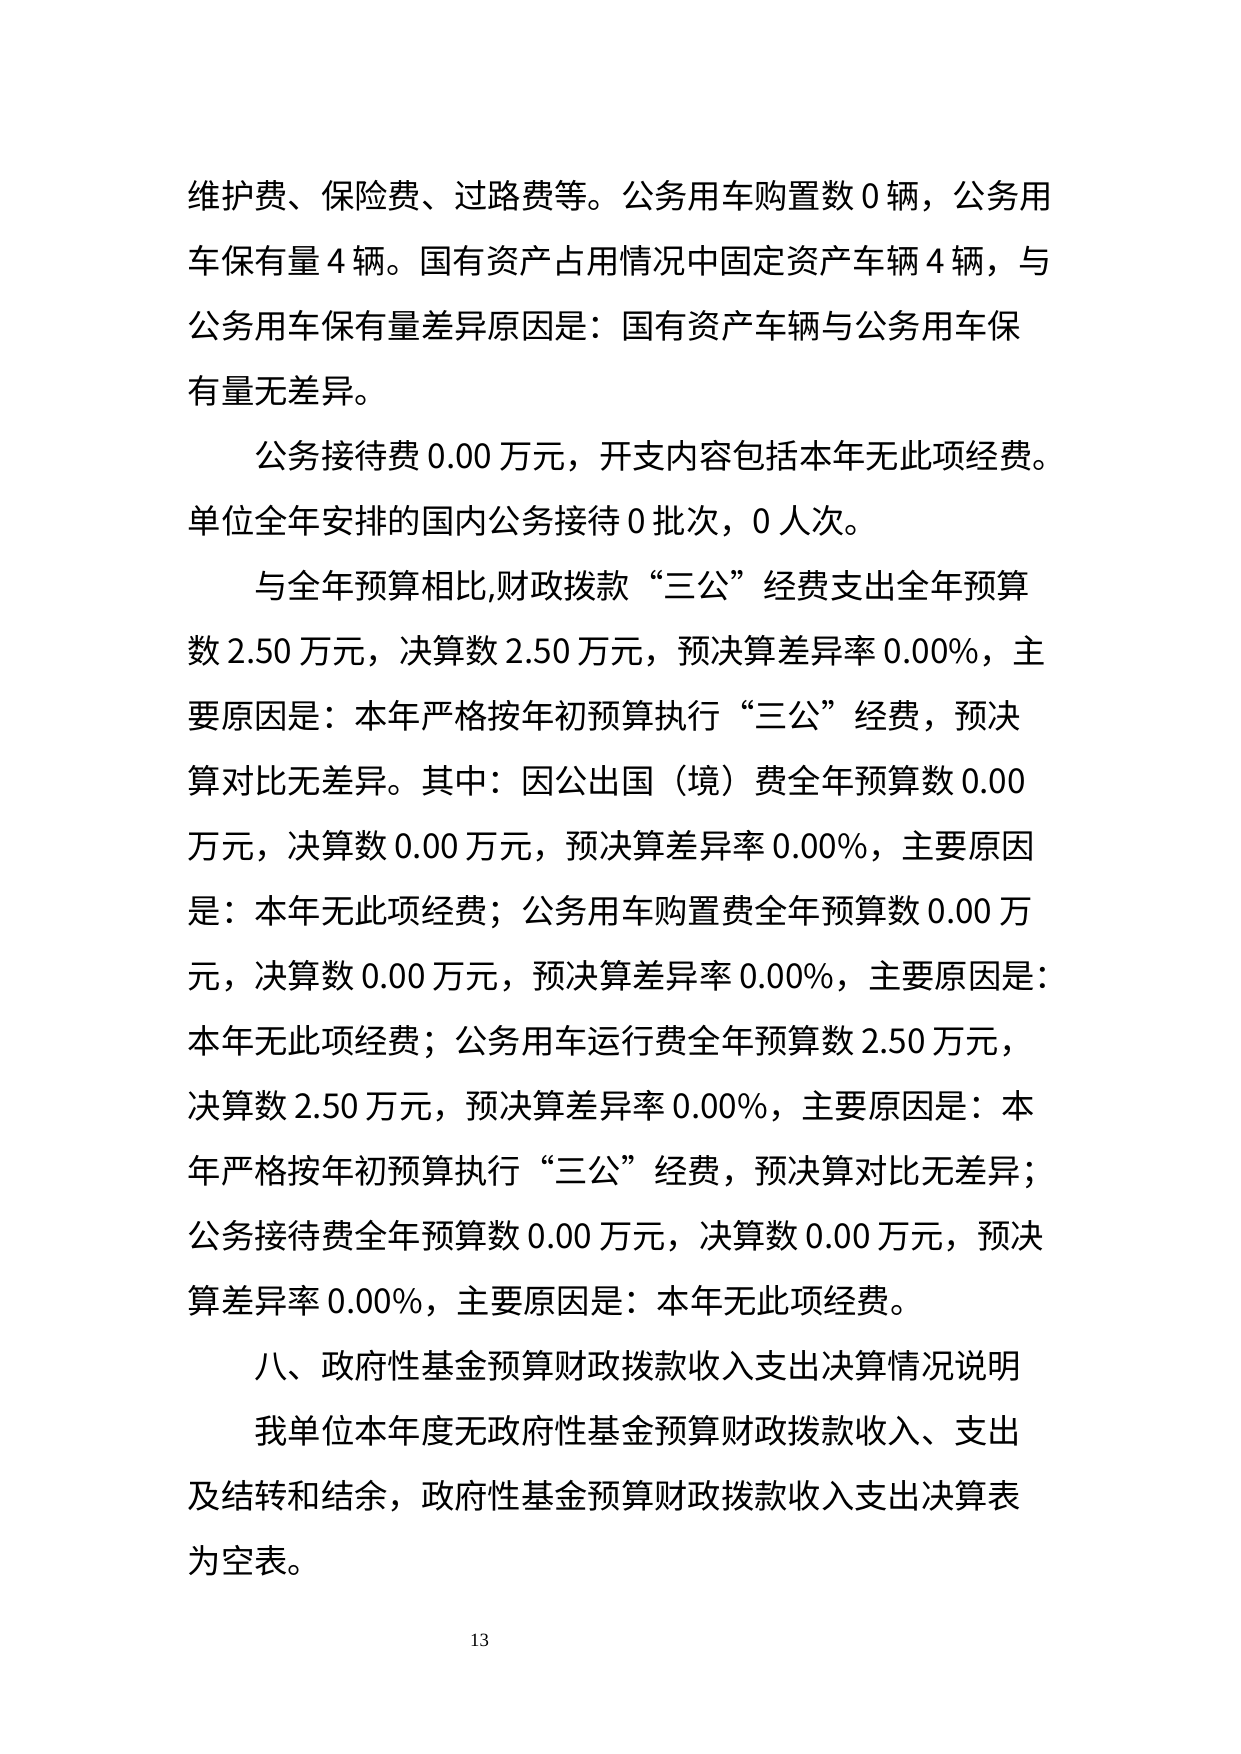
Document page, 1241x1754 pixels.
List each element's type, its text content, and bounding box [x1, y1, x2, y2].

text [187, 162, 1053, 422]
text 与全年预算相比,财政拨款“三公”经费支出全年预算数2.50万元，决算数2.50万元，预决算差异率0.00%，主要原因是：本年严格按年初预算执行“三公”经费，预决算对比无差异。其中：因公出国（境）费全年预算数0.00万元，决算数0.00万元，预决算差异率0.00%，主要原因是：本年无此项经费；公务用车购置费全年预算数0.00万元，决算数0.00万元，预决算差异率0.00%，主要原因是：本年无此项经费；公务用车运行费全年预算数2.50万元，决算数2.50万元，预决算差异率0.00%，主要原因是：本年严格按年初预算执行“三公”经费，预决算对比无差异；公务接待费全年预算数0.00万元，决算数0.00万元，预决算差异率0.00%，主要原因是：本年无此项经费。 [187, 552, 1053, 1332]
text 公务接待费0.00万元，开支内容包括本年无此项经费。单位全年安排的国内公务接待0批次，0人次。 [187, 422, 1053, 552]
text 我单位本年度无政府性基金预算财政拨款收入、支出及结转和结余，政府性基金预算财政拨款收入支出决算表为空表。 [187, 1397, 1053, 1592]
text 八、政府性基金预算财政拨款收入支出决算情况说明 [187, 1332, 1053, 1397]
